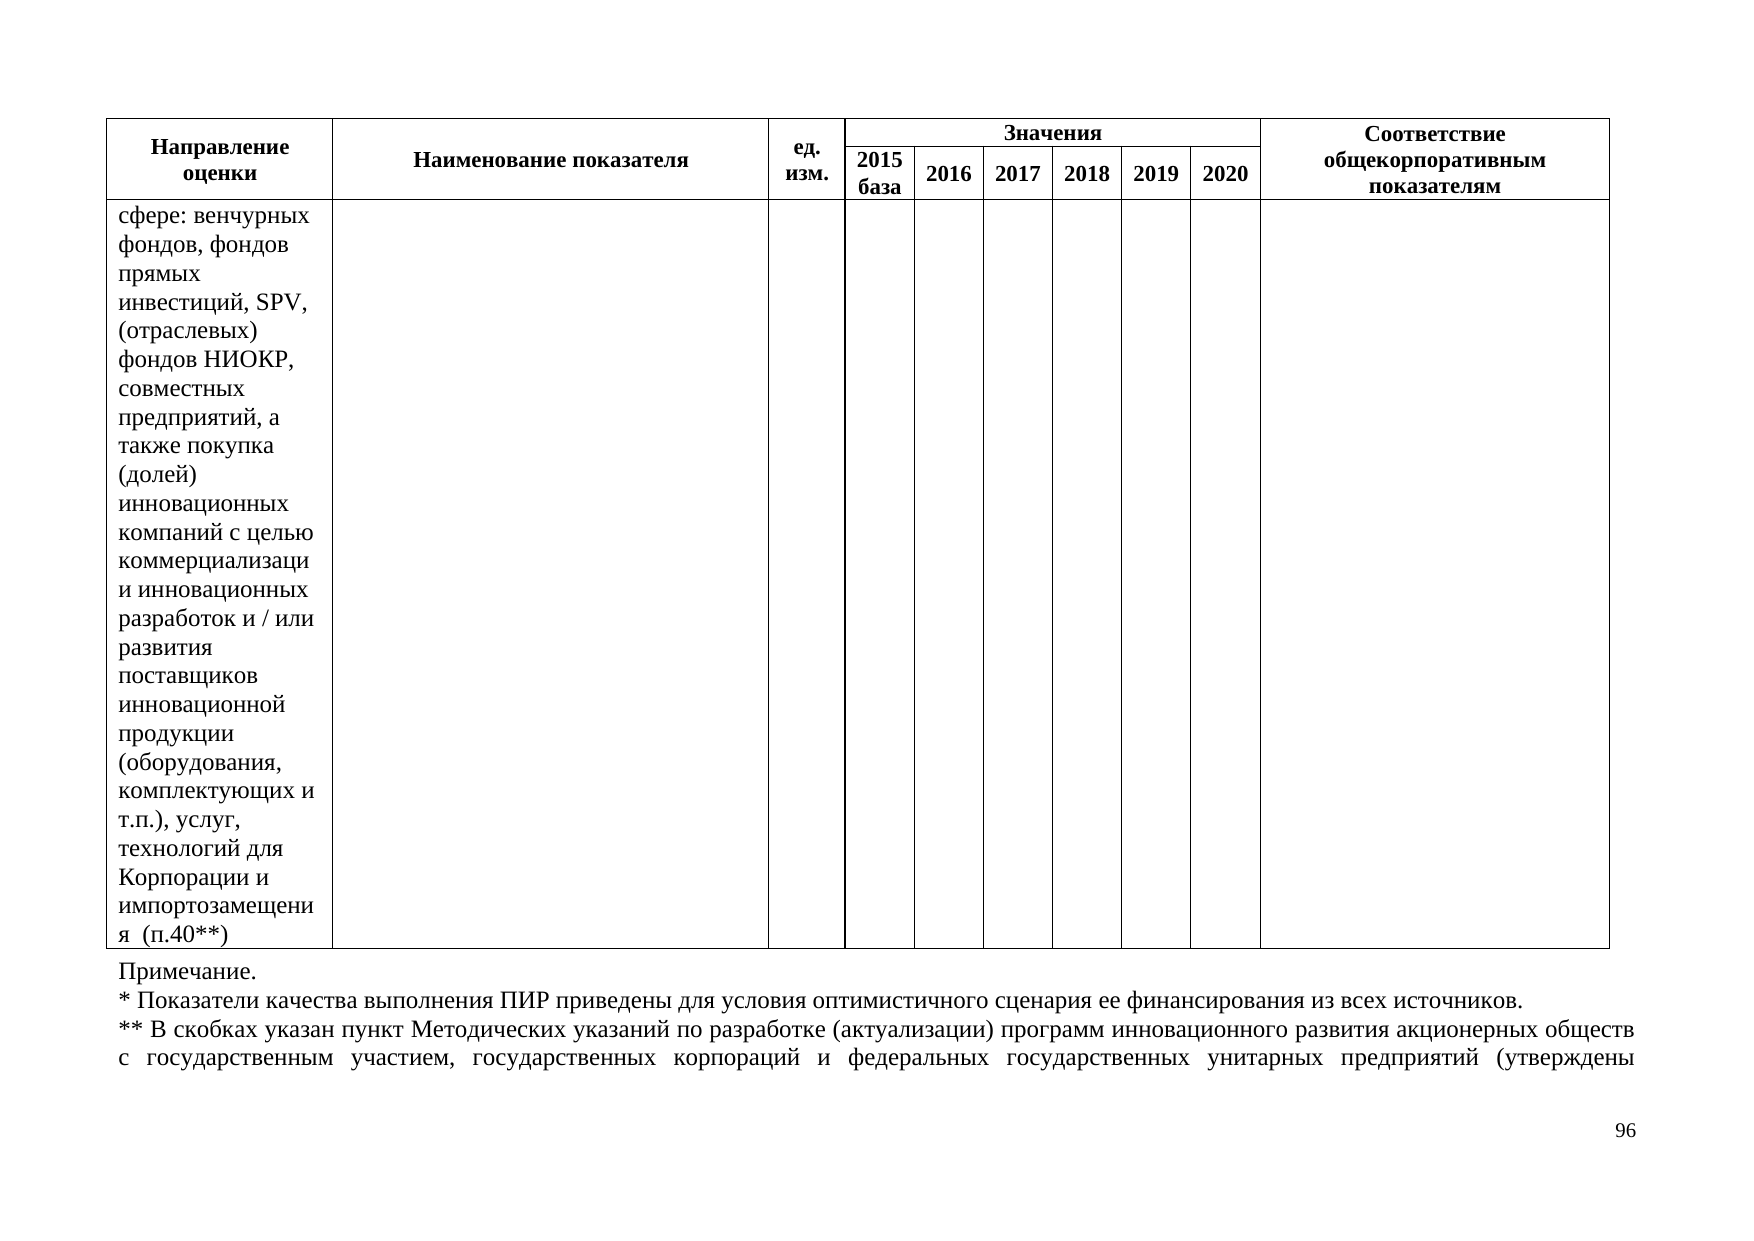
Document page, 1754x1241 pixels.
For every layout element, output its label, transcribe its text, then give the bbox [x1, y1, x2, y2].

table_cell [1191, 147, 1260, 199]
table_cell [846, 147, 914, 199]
text Примечание. [118, 956, 1636, 985]
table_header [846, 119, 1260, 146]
text * Показатели качества выполнения ПИР приведены для условия оптимистичного сценария ее финансирования из всех источников. [118, 985, 1636, 1014]
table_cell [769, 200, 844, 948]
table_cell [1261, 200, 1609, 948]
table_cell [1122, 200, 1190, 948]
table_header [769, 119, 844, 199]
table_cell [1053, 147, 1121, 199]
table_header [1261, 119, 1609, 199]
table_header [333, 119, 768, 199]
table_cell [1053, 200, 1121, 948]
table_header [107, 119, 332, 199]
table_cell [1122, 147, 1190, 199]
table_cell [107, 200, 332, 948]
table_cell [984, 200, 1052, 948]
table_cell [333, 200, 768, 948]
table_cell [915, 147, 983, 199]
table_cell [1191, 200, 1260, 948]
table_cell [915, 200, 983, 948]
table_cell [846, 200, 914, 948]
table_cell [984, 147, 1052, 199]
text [118, 1014, 1636, 1071]
